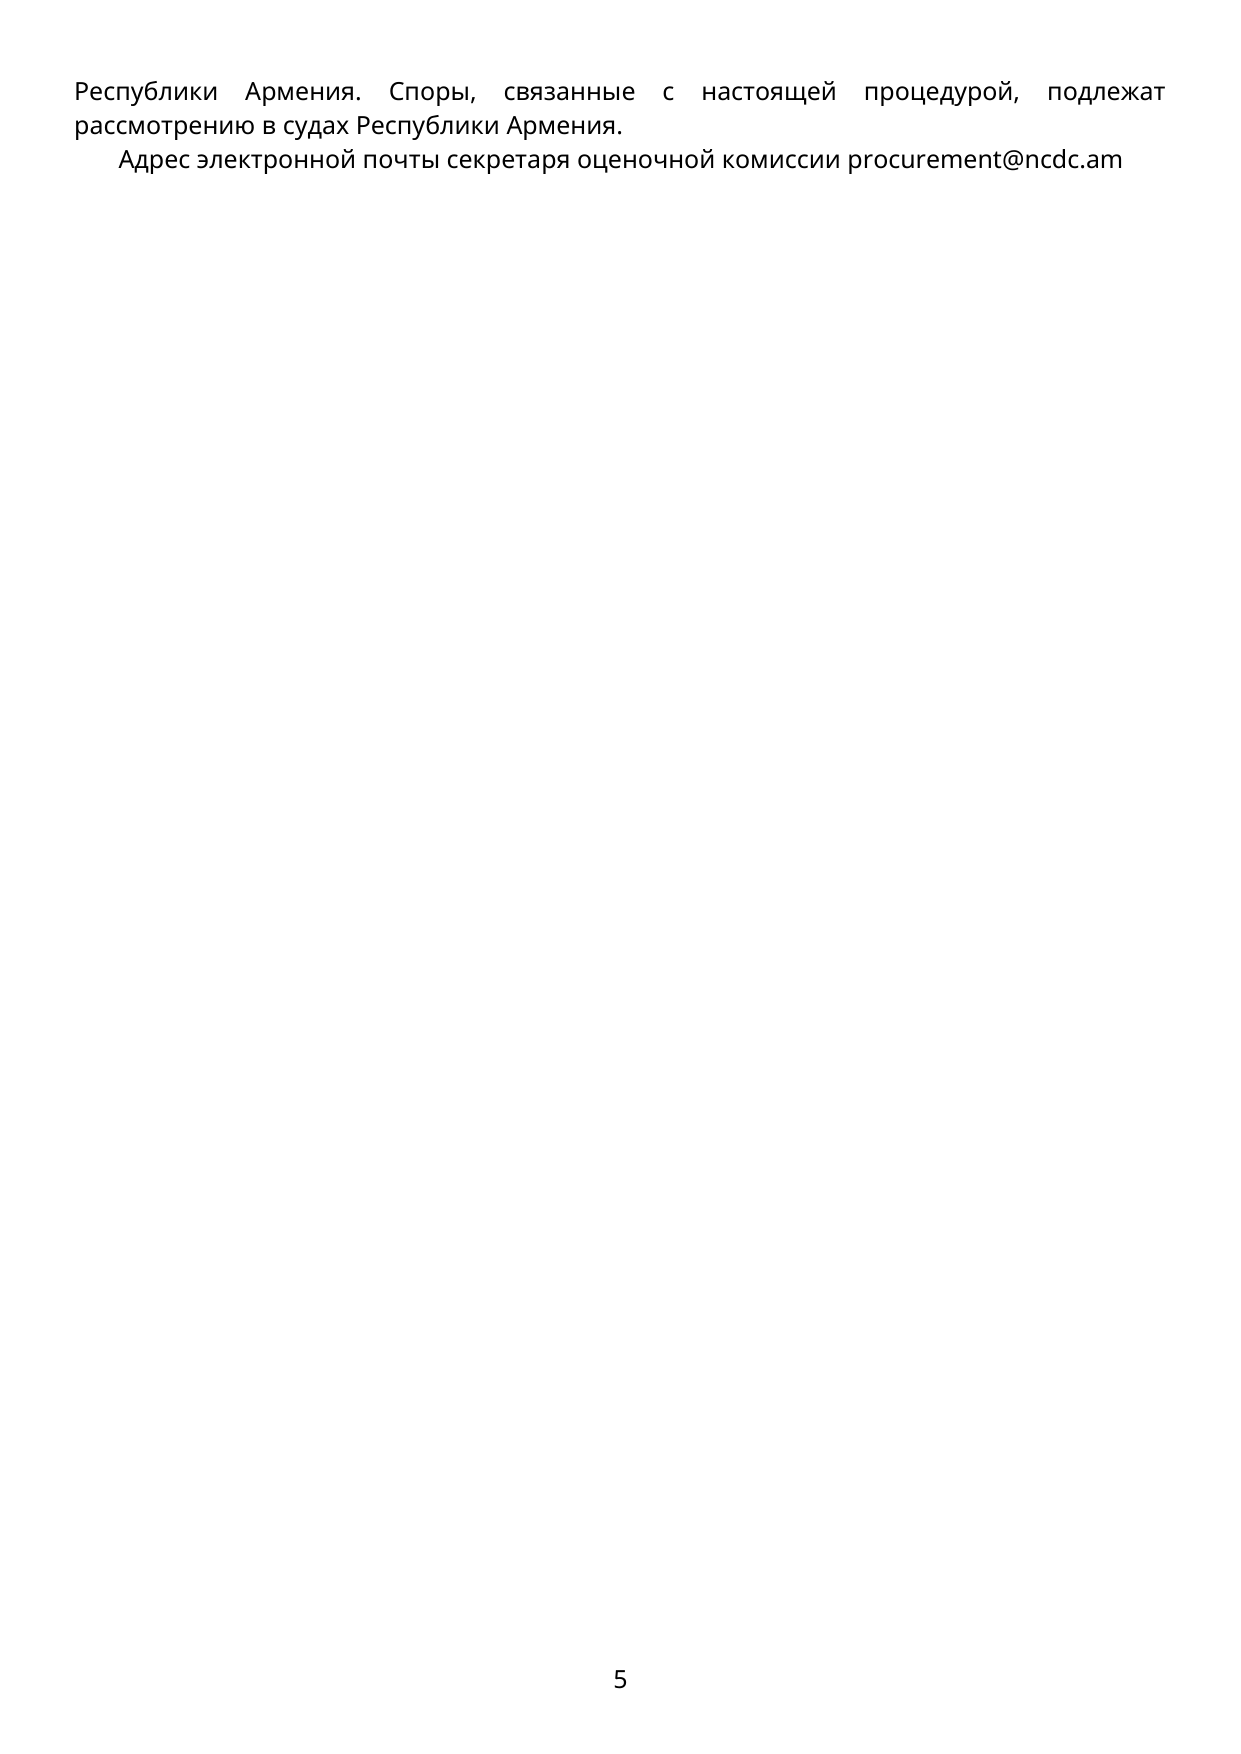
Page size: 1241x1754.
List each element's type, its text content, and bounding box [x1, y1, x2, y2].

text Адрес электронной почты секретаря оценочной комиссии procurement@ncdc.am [74, 142, 1167, 176]
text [74, 74, 1167, 142]
